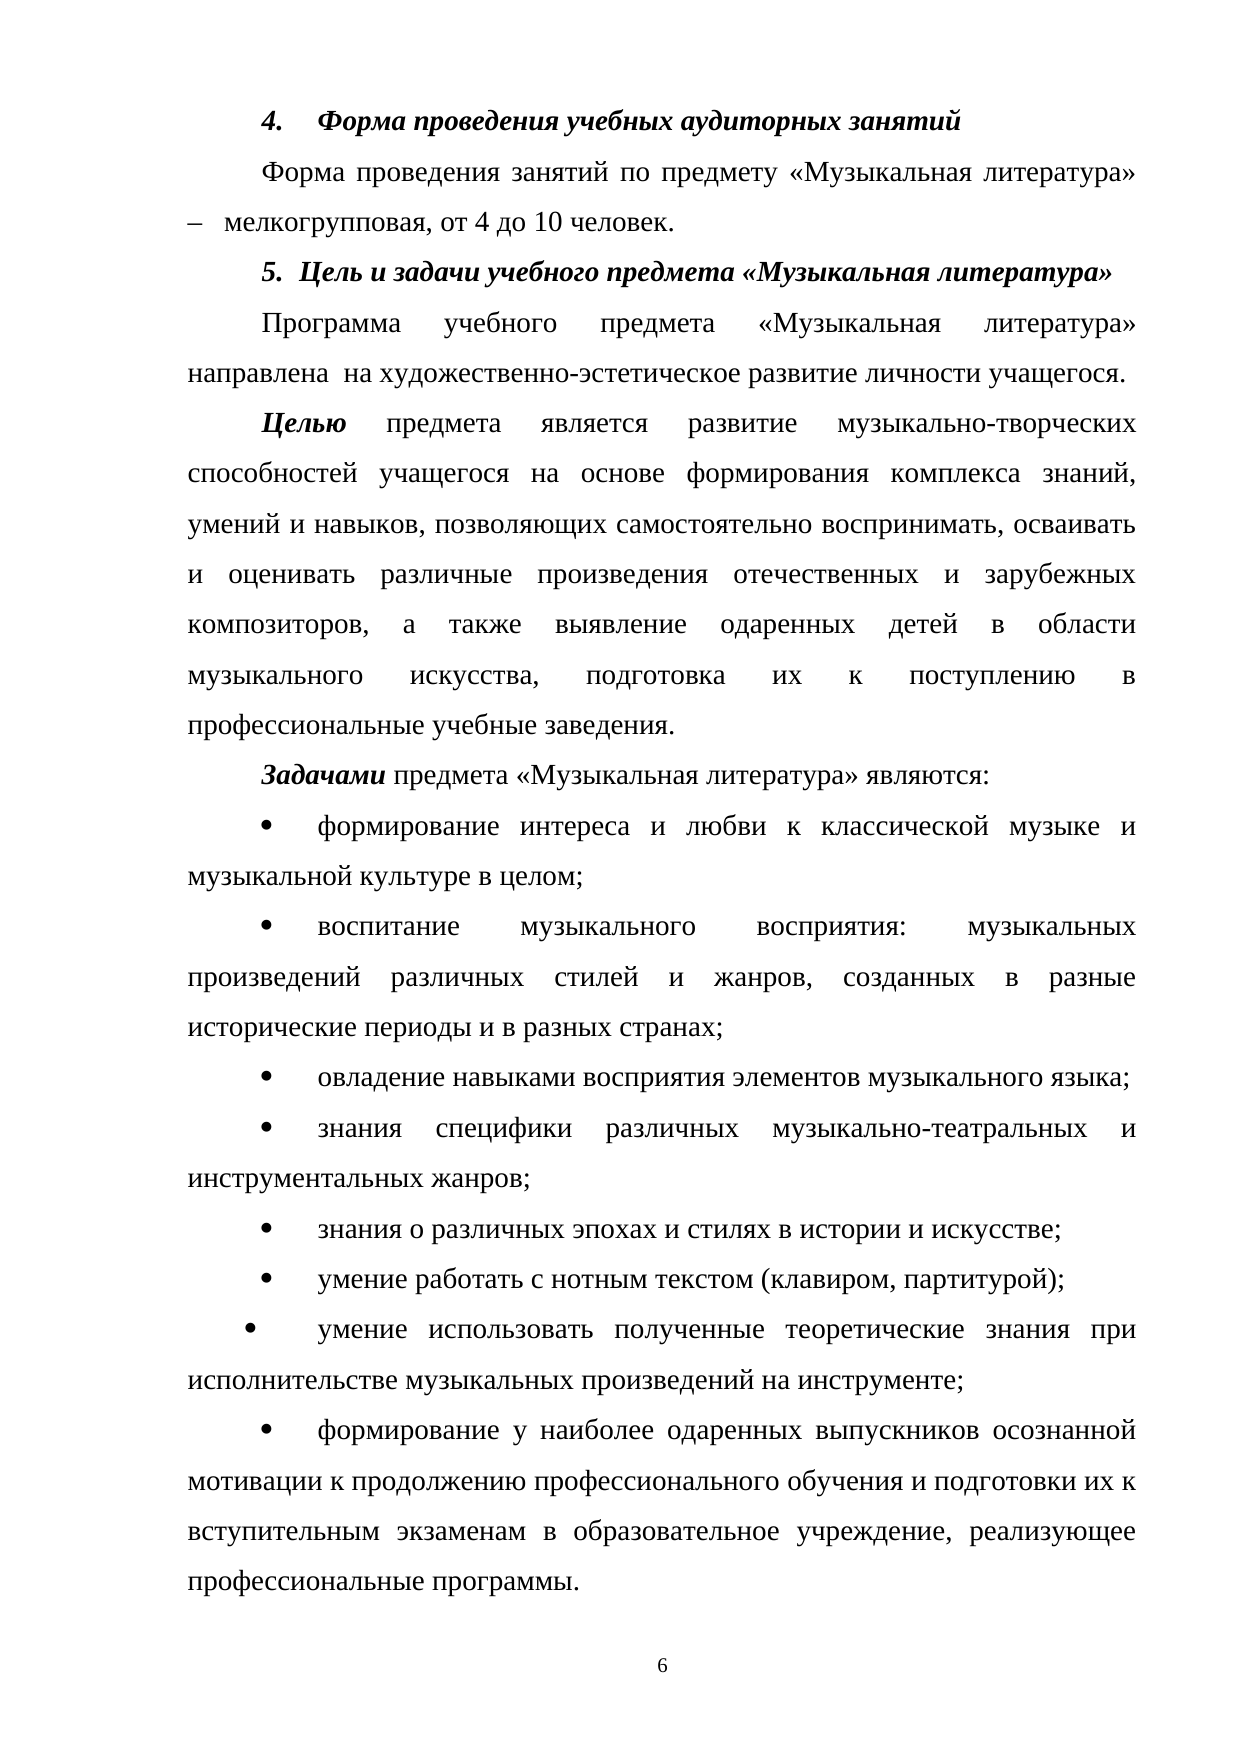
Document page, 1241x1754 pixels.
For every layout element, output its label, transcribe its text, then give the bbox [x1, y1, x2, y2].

text Форма проведения занятий по предмету «Музыкальная литература» – мелкогрупповая, от 4 до 10 человек. [187, 154, 1137, 238]
list формирование у наиболее одаренных выпускников осознанной мотивации к продолжению профессионального обучения и подготовки их к вступительным экзаменам в образовательное учреждение, реализующее профессиональные программы. [187, 1412, 1137, 1597]
text Задачами предмета «Музыкальная литература» являются: [187, 757, 1137, 791]
list умение работать с нотным текстом (клавиром, партитурой); [187, 1261, 1137, 1295]
list воспитание музыкального восприятия: музыкальных произведений различных стилей и жанров, созданных в разные исторические периоды и в разных странах; [187, 908, 1137, 1043]
list Форма проведения учебных аудиторных занятий [187, 103, 1137, 137]
text Программа учебного предмета «Музыкальная литература» направлена на художественно-эстетическое развитие личности учащегося. [187, 305, 1137, 388]
list Цель и задачи учебного предмета «Музыкальная литература» [261, 254, 1137, 288]
list знания специфики различных музыкально-театральных и инструментальных жанров; [187, 1110, 1137, 1194]
list овладение навыками восприятия элементов музыкального языка; [187, 1059, 1137, 1093]
list умение использовать полученные теоретические знания при исполнительстве музыкальных произведений на инструменте; [187, 1312, 1137, 1396]
list знания о различных эпохах и стилях в истории и искусстве; [187, 1211, 1137, 1244]
text Целью предмета является развитие музыкально-творческих способностей учащегося на основе формирования комплекса знаний, умений и навыков, позволяющих самостоятельно воспринимать, осваивать и оценивать различные произведения отечественных и зарубежных композиторов, а также выявление одаренных детей в области музыкального искусства, подготовка их к поступлению в профессиональные учебные заведения. [187, 405, 1137, 741]
list формирование интереса и любви к классической музыке и музыкальной культуре в целом; [187, 808, 1137, 892]
